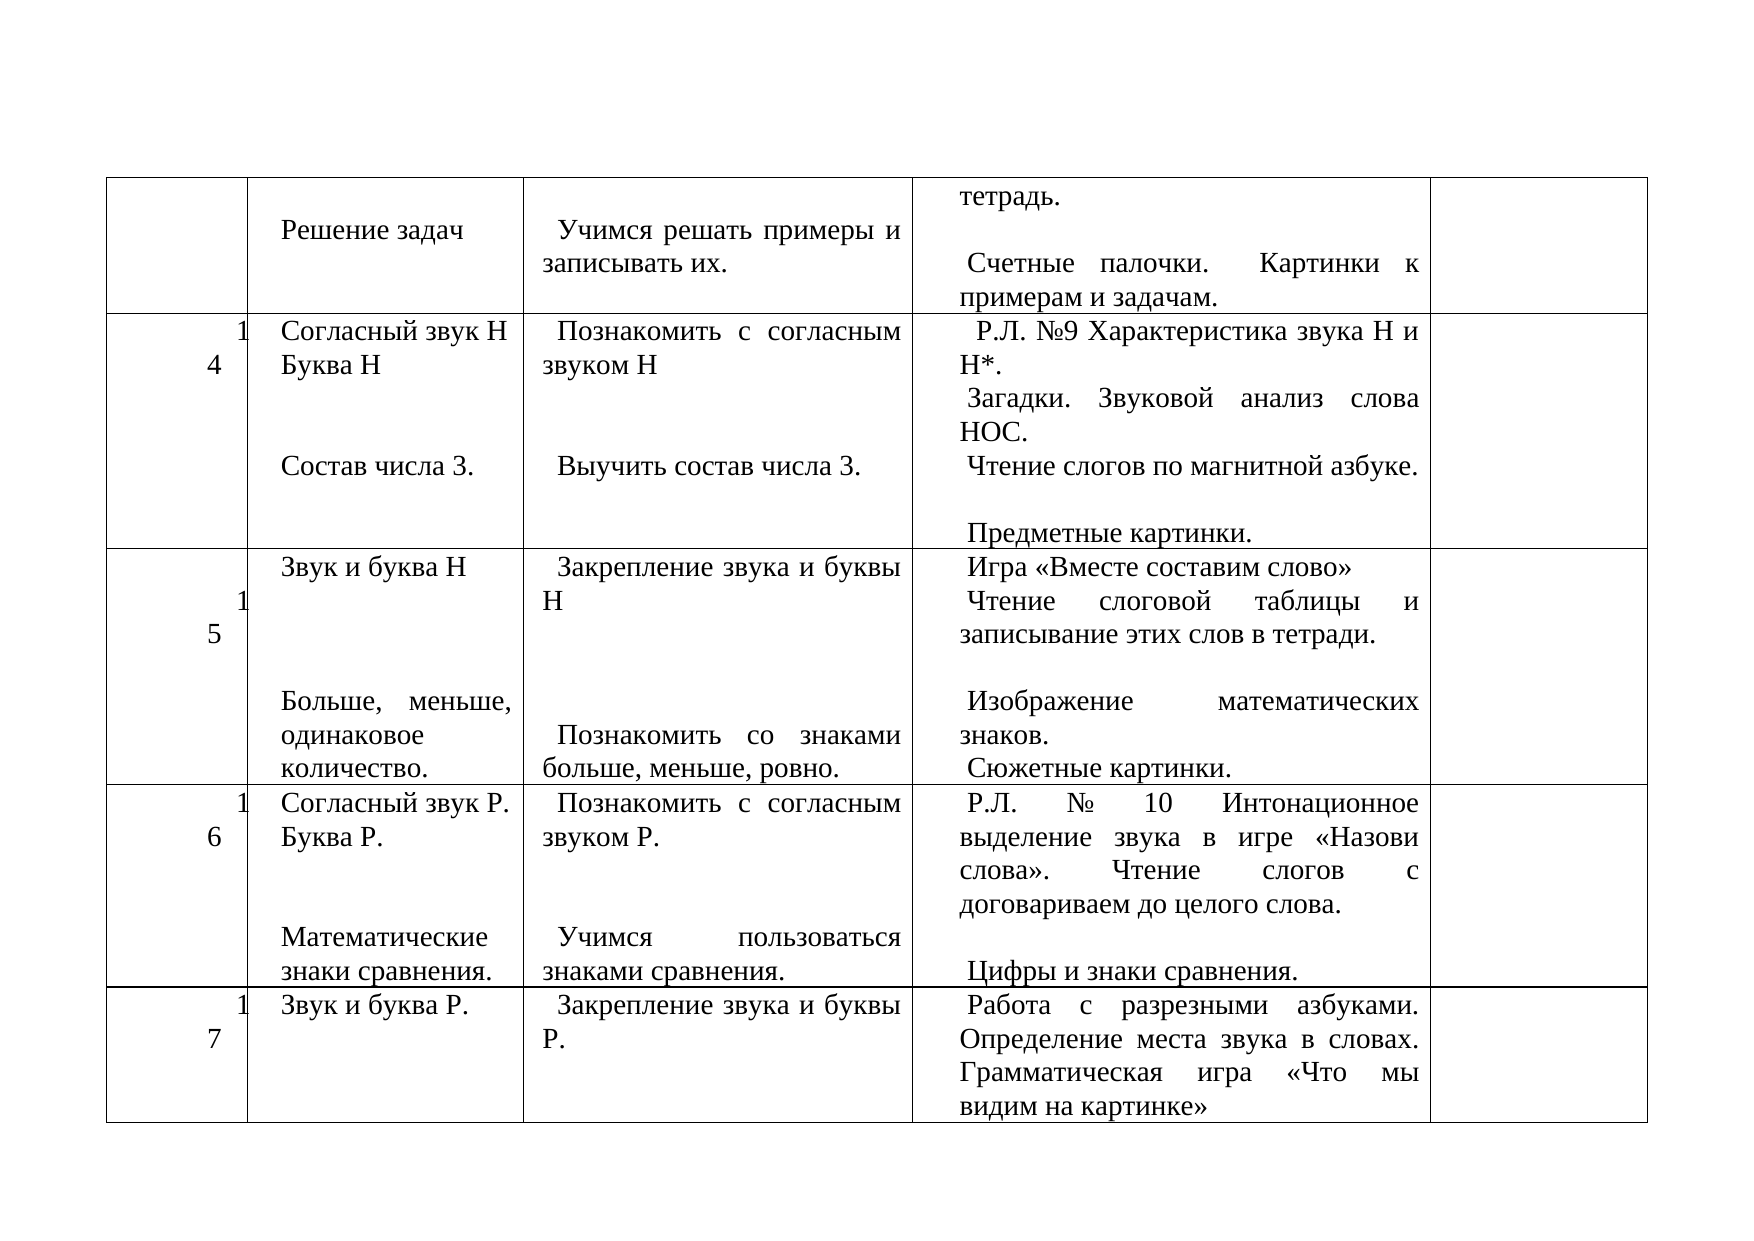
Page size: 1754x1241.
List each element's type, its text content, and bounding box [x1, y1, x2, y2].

table_cell [1431, 785, 1647, 986]
table_cell Познакомить с согласным звуком Р. Учимся пользоваться знаками сравнения. [524, 785, 912, 986]
table_cell [1431, 314, 1647, 548]
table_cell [524, 988, 912, 1122]
table_cell [1431, 178, 1647, 312]
table_cell 13 [107, 178, 247, 312]
table_cell Согласный звук Н Буква Н Состав числа 3. [248, 314, 523, 548]
table_cell Звук и буква Н Больше, меньше, одинаковое количество. [248, 549, 523, 784]
table_cell Игра «Вместе составим слово» Чтение слоговой таблицы и записывание этих слов в тетради. Изображение математических знаков. Сюжетные картинки. [913, 549, 1430, 784]
table_cell [1431, 549, 1647, 784]
table_cell Р.Л. №9 Характеристика звука Н и Н*. Загадки. Звуковой анализ слова НОС. Чтение слогов по магнитной азбуке. Предметные картинки. [913, 314, 1430, 548]
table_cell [248, 988, 523, 1122]
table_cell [248, 178, 523, 312]
table_cell 14 [107, 314, 247, 548]
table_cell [913, 178, 1430, 312]
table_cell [524, 178, 912, 312]
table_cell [913, 988, 1430, 1122]
table_cell Согласный звук Р. Буква Р. Математические знаки сравнения. [248, 785, 523, 986]
table_cell [1431, 988, 1647, 1122]
table_cell Познакомить с согласным звуком Н Выучить состав числа 3. [524, 314, 912, 548]
table_cell 15 [107, 549, 247, 784]
table_cell 17 [107, 988, 247, 1122]
table_cell 16 [107, 785, 247, 986]
table_cell Закрепление звука и буквы Н Познакомить со знаками больше, меньше, ровно. [524, 549, 912, 784]
table_cell Р.Л. № 10 Интонационное выделение звука в игре «Назови слова». Чтение слогов с договариваем до целого слова. Цифры и знаки сравнения. [913, 785, 1430, 986]
